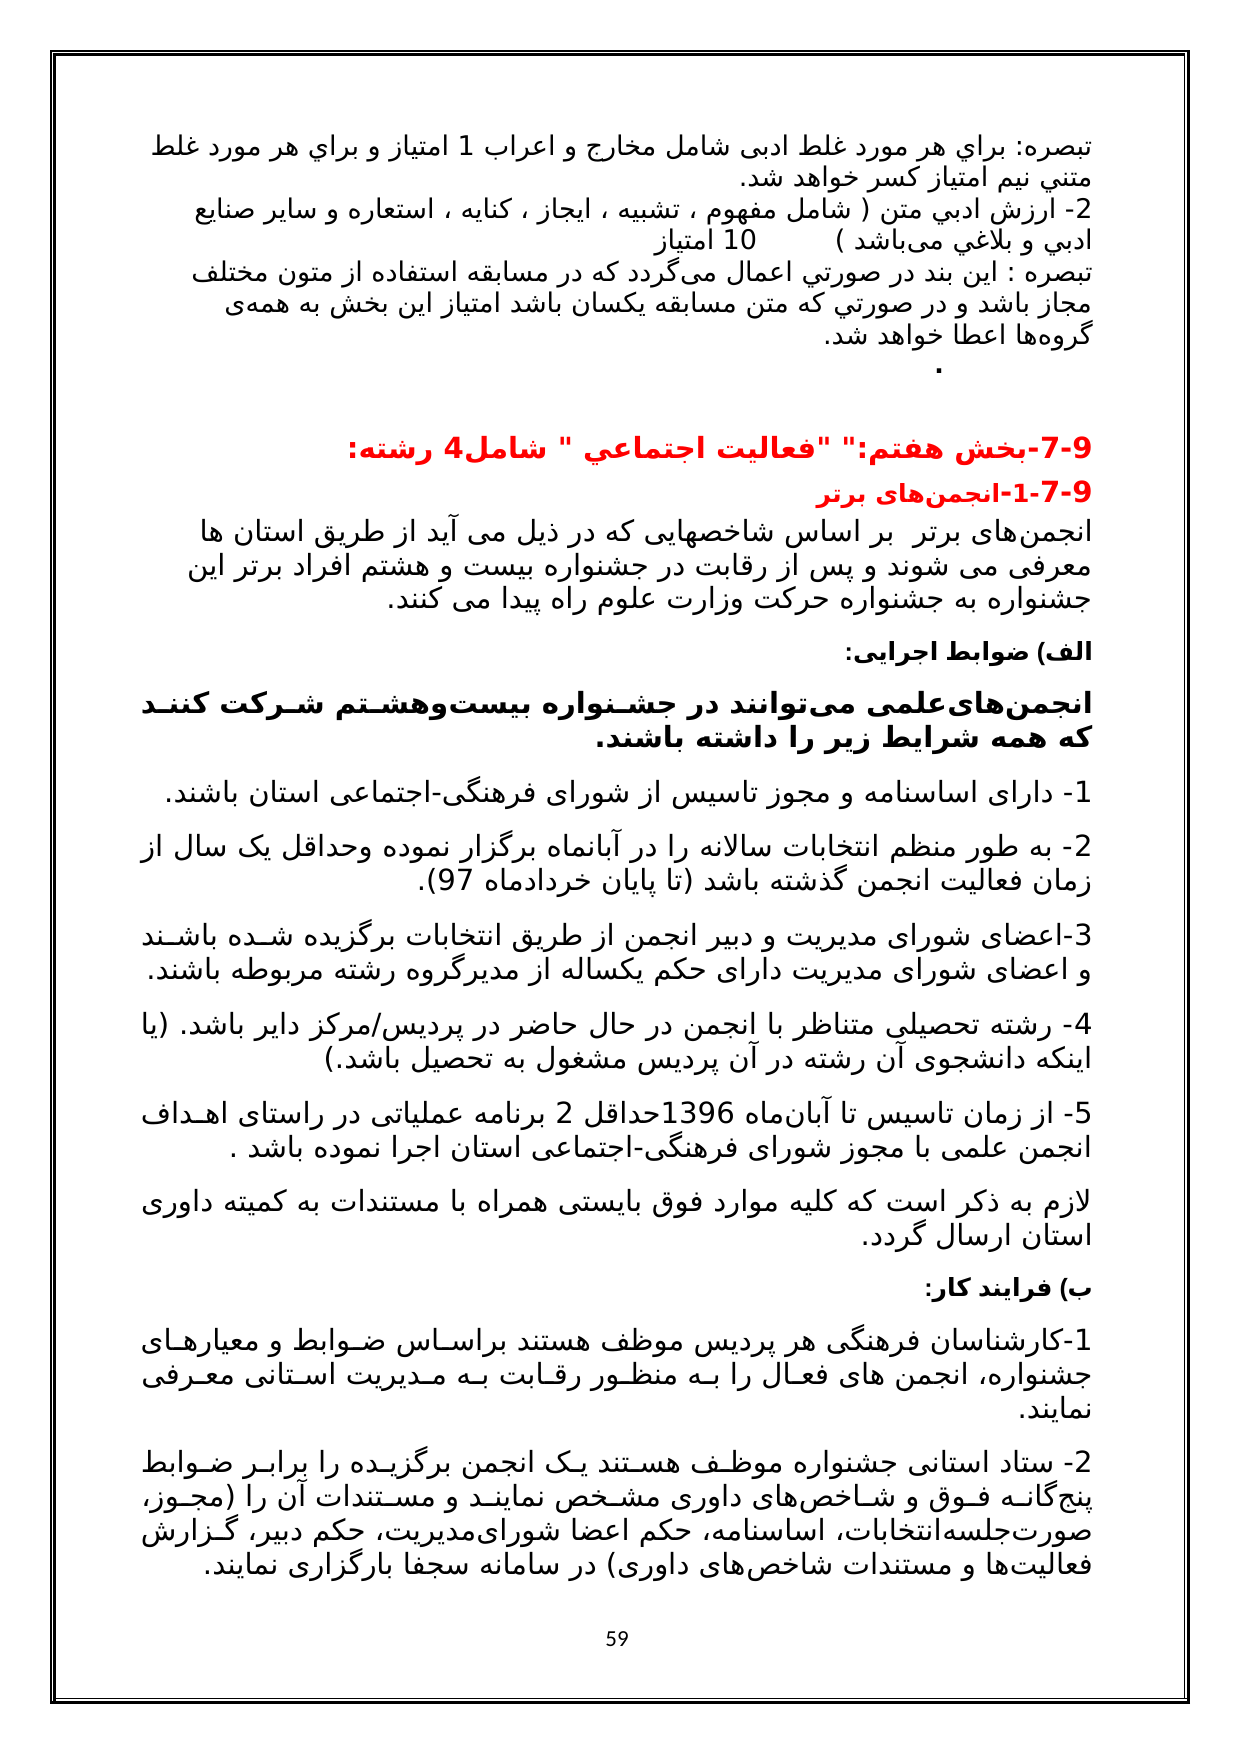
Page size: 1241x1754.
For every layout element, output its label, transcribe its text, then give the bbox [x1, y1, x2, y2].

text 4- رشته تحصیلی متناظر با انجمن در حال حاضر در پردیس/مرکز دایر باشد. (یا اینکه دانشجوی آن رشته در آن پردیس مشغول به تحصیل باشد.) [141, 1007, 1093, 1075]
text 3-اعضای شورای مدیریت و دبیر انجمن از طریق انتخابات برگزیده شده باشند و اعضای شورای مدیریت دارای حکم یکساله از مدیرگروه رشته مربوطه باشند. [141, 918, 1093, 986]
text 2- ستاد استانی جشنواره موظف هستند یک انجمن برگزیده را برابر ضوابط پنج‌گانه فوق و شاخص‌های داوری مشخص نمایند و مستندات آن را (مجوز، صورت‌جلسه‌انتخابات، اساسنامه، حکم اعضا شورای‌مدیریت، حکم دبیر، گزارش فعالیت‌ها و مستندات شاخص‌های داوری) در سامانه سجفا بارگزاری نمایند. [141, 1446, 1093, 1582]
subtitle 7-9-بخش هفتم:" "فعاليت اجتماعي " شامل4 رشته: [141, 432, 1093, 466]
text ب) فرایند کار: [141, 1273, 1093, 1302]
text 2- ارزش ادبي متن ( شامل مفهوم ، تشبيه ، ايجاز ، كنايه ، استعاره و ساير صنايع ادبي و بلاغي می‌باشد ) 10 امتياز [141, 193, 1093, 256]
text 5- از زمان تاسیس تا آبان‌ماه 1396حداقل 2 برنامه عملیاتی در راستای اهداف انجمن علمی با مجوز شورای فرهنگی-اجتماعی استان اجرا نموده باشد . [141, 1096, 1093, 1164]
text . [141, 351, 944, 380]
text لازم به ذکر است که کلیه موارد فوق بایستی همراه با مستندات به کمیته داوری استان ارسال گردد. [141, 1185, 1093, 1253]
text 1-کارشناسان فرهنگی هر پردیس موظف هستند براساس ضوابط و معیارهای جشنواره، انجمن های فعال را به منظور رقابت به مدیریت استانی معرفی نمایند. [141, 1323, 1093, 1425]
text الف) ضوابط اجرایی: [141, 637, 1093, 665]
text 1- دارای اساسنامه و مجوز تاسیس از شورای فرهنگی-اجتماعی استان باشند. [141, 775, 1093, 809]
subtitle 1-7-9-انجمن‌های برتر [141, 475, 1093, 509]
text انجمن‌های‌علمی می‌توانند در جشنواره بیست‌و‌هشتم شرکت کنند که همه شرایط زیر را داشته باشند. [141, 686, 1093, 754]
text تبصره : اين بند در صورتي اعمال می‌گردد كه در مسابقه استفاده از متون مختلف مجاز باشد و در صورتي كه متن مسابقه يكسان باشد امتياز اين بخش به همه‌ی گروه‌ها اعطا خواهد شد. [141, 256, 1093, 351]
text 2- به طور منظم انتخابات سالانه را در آبانماه برگزار نموده وحداقل یک سال از زمان فعالیت انجمن گذشته باشد (تا پایان خردادماه 97). [141, 830, 1093, 898]
text انجمن‌های برتر بر اساس شاخصهایی که در ذیل می آید از طریق استان ها معرفی می شوند و پس از رقابت در جشنواره بیست و هشتم افراد برتر این جشنواره به جشنواره حرکت وزارت علوم راه پیدا می کنند. [141, 514, 1093, 616]
text تبصره: براي هر مورد غلط ادبی شامل مخارج و اعراب 1 امتياز و براي هر مورد غلط متني نيم امتياز كسر خواهد شد. [141, 130, 1093, 193]
